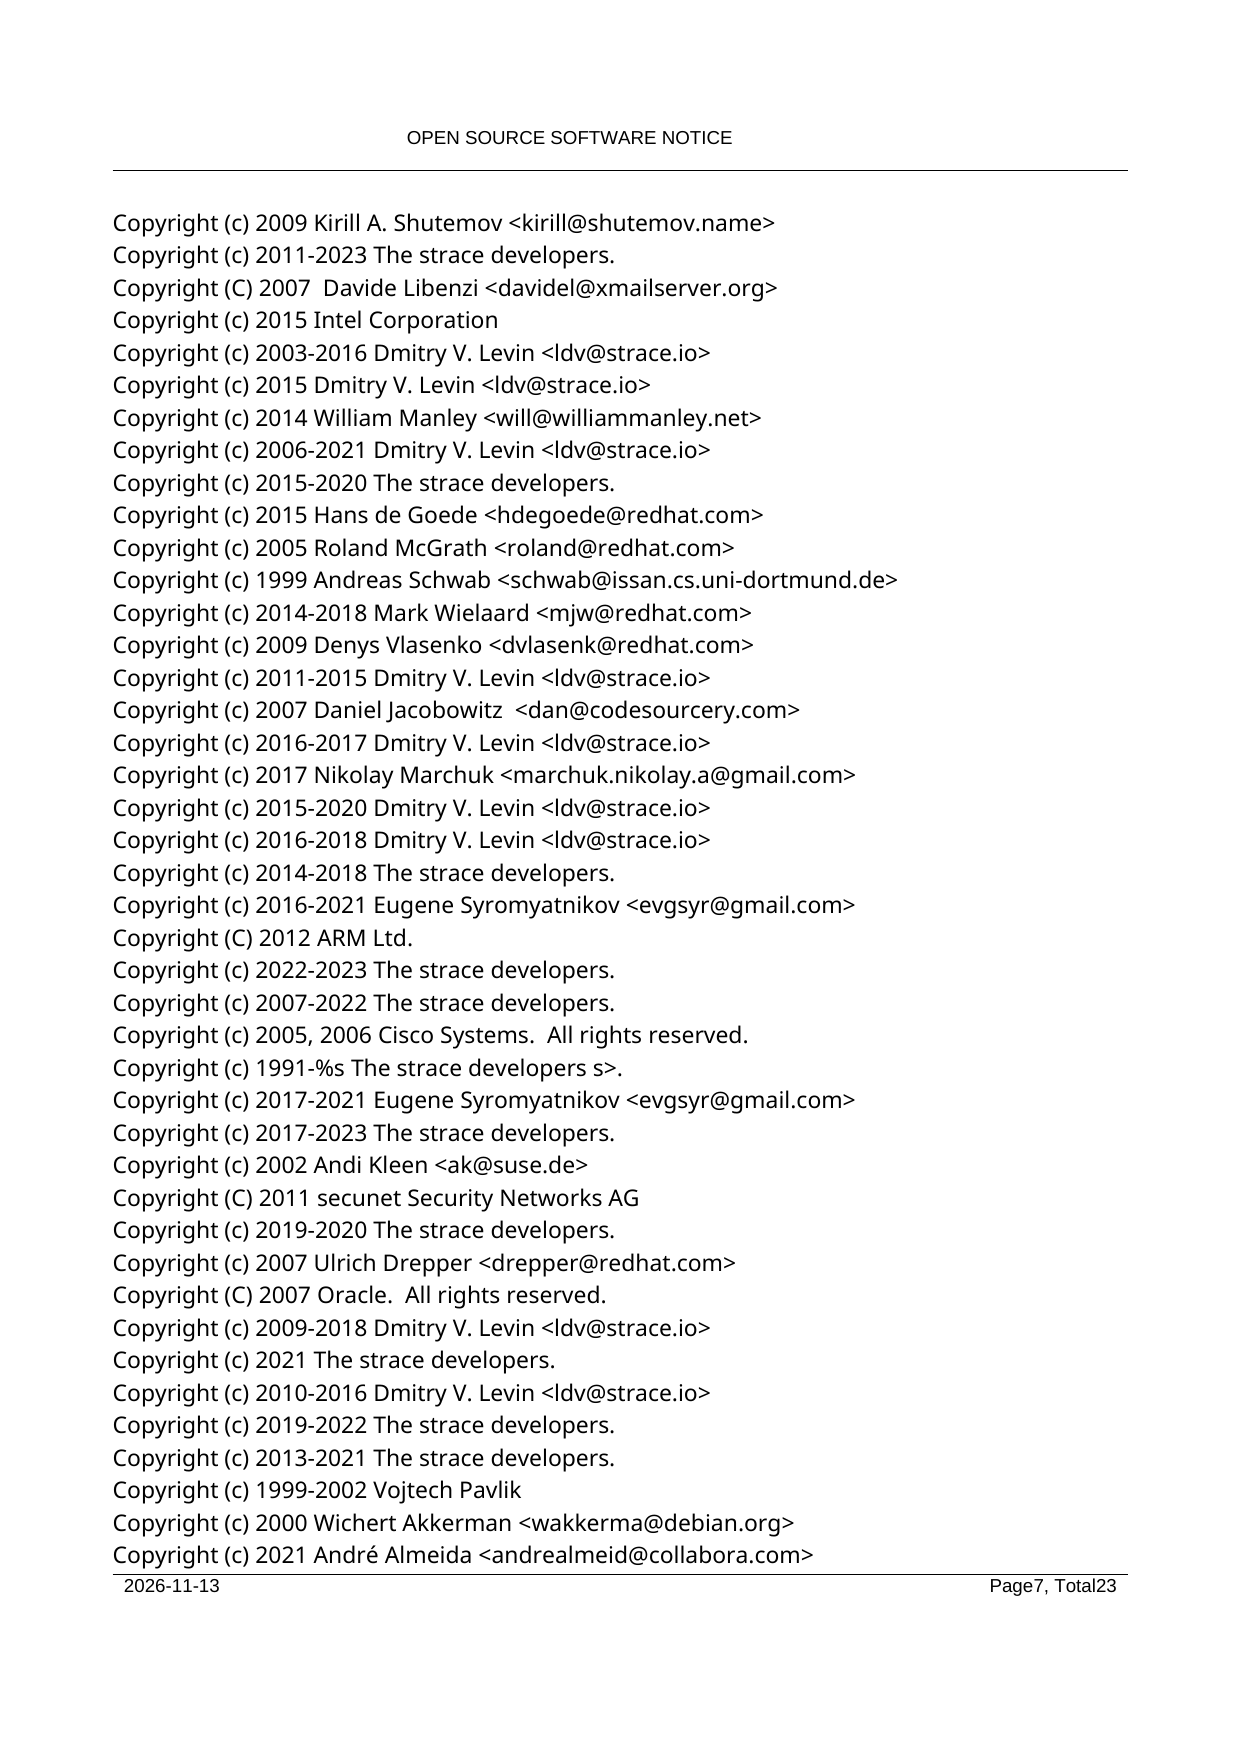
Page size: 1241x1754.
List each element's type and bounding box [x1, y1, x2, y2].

text [112, 206, 1128, 1571]
